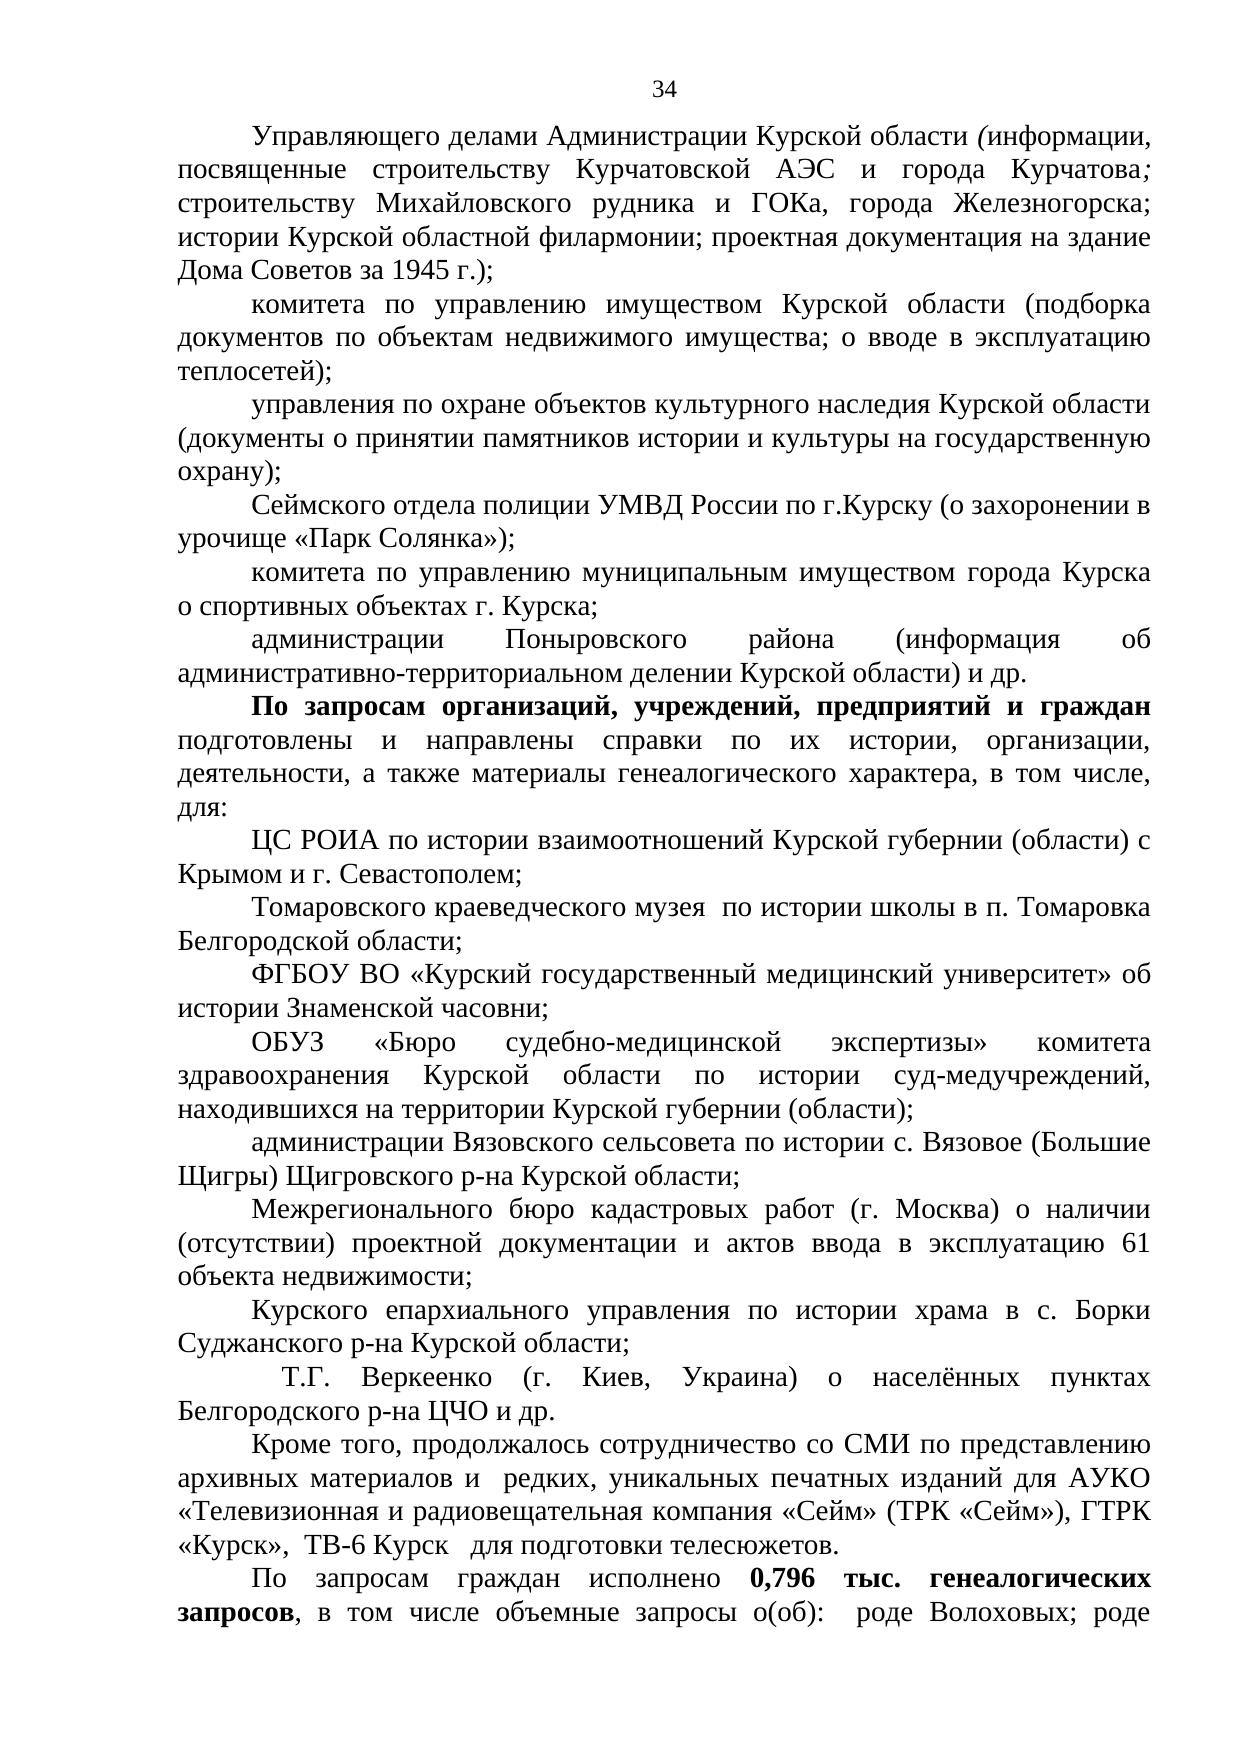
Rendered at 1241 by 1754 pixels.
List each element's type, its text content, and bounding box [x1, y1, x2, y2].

text По запросам организаций, учреждений, предприятий и граждан подготовлены и направлены справки по их истории, организации, деятельности, а также материалы генеалогического характера, в том числе, для: [177, 688, 1152, 822]
text Межрегионального бюро кадастровых работ (г. Москва) о наличии (отсутствии) проектной документации и актов ввода в эксплуатацию 61 объекта недвижимости; [177, 1191, 1152, 1292]
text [177, 1560, 1152, 1627]
text управления по охране объектов культурного наследия Курской области (документы о принятии памятников истории и культуры на государственную охрану); [177, 386, 1152, 487]
text Томаровского краеведческого музея по истории школы в п. Томаровка Белгородской области; [177, 889, 1152, 957]
text Управляющего делами Администрации Курской области (информации, посвященные строительству Курчатовской АЭС и города Курчатова; строительству Михайловского рудника и ГОКа, города Железногорска; истории Курской областной филармонии; проектная документация на здание Дома Советов за 1945 г.); [177, 118, 1152, 286]
text комитета по управлению муниципальным имуществом города Курска о спортивных объектах г. Курска; [177, 554, 1152, 621]
text ЦС РОИА по истории взаимоотношений Курской губернии (области) с Крымом и г. Севастополем; [177, 822, 1152, 889]
text комитета по управлению имуществом Курской области (подборка документов по объектам недвижимого имущества; о вводе в эксплуатацию теплосетей); [177, 286, 1152, 386]
text ФГБОУ ВО «Курский государственный медицинский университет» об истории Знаменской часовни; [177, 957, 1152, 1024]
text администрации Вязовского сельсовета по истории с. Вязовое (Большие Щигры) Щигровского р-на Курской области; [177, 1124, 1152, 1191]
text Т.Г. Веркеенко (г. Киев, Украина) о населённых пунктах Белгородского р-на ЦЧО и др. [177, 1359, 1152, 1426]
text Сеймского отдела полиции УМВД России по г.Курску (о захоронении в урочище «Парк Солянка»); [177, 487, 1152, 554]
text администрации Поныровского района (информация об административно-территориальном делении Курской области) и др. [177, 621, 1152, 688]
text ОБУЗ «Бюро судебно-медицинской экспертизы» комитета здравоохранения Курской области по истории суд-медучреждений, находившихся на территории Курской губернии (области); [177, 1024, 1152, 1124]
text Курского епархиального управления по истории храма в с. Борки Суджанского р-на Курской области; [177, 1292, 1152, 1359]
text Кроме того, продолжалось сотрудничество со СМИ по представлению архивных материалов и редких, уникальных печатных изданий для АУКО «Телевизионная и радиовещательная компания «Сейм» (ТРК «Сейм»), ГТРК «Курск», ТВ-6 Курск для подготовки телесюжетов. [177, 1426, 1152, 1560]
